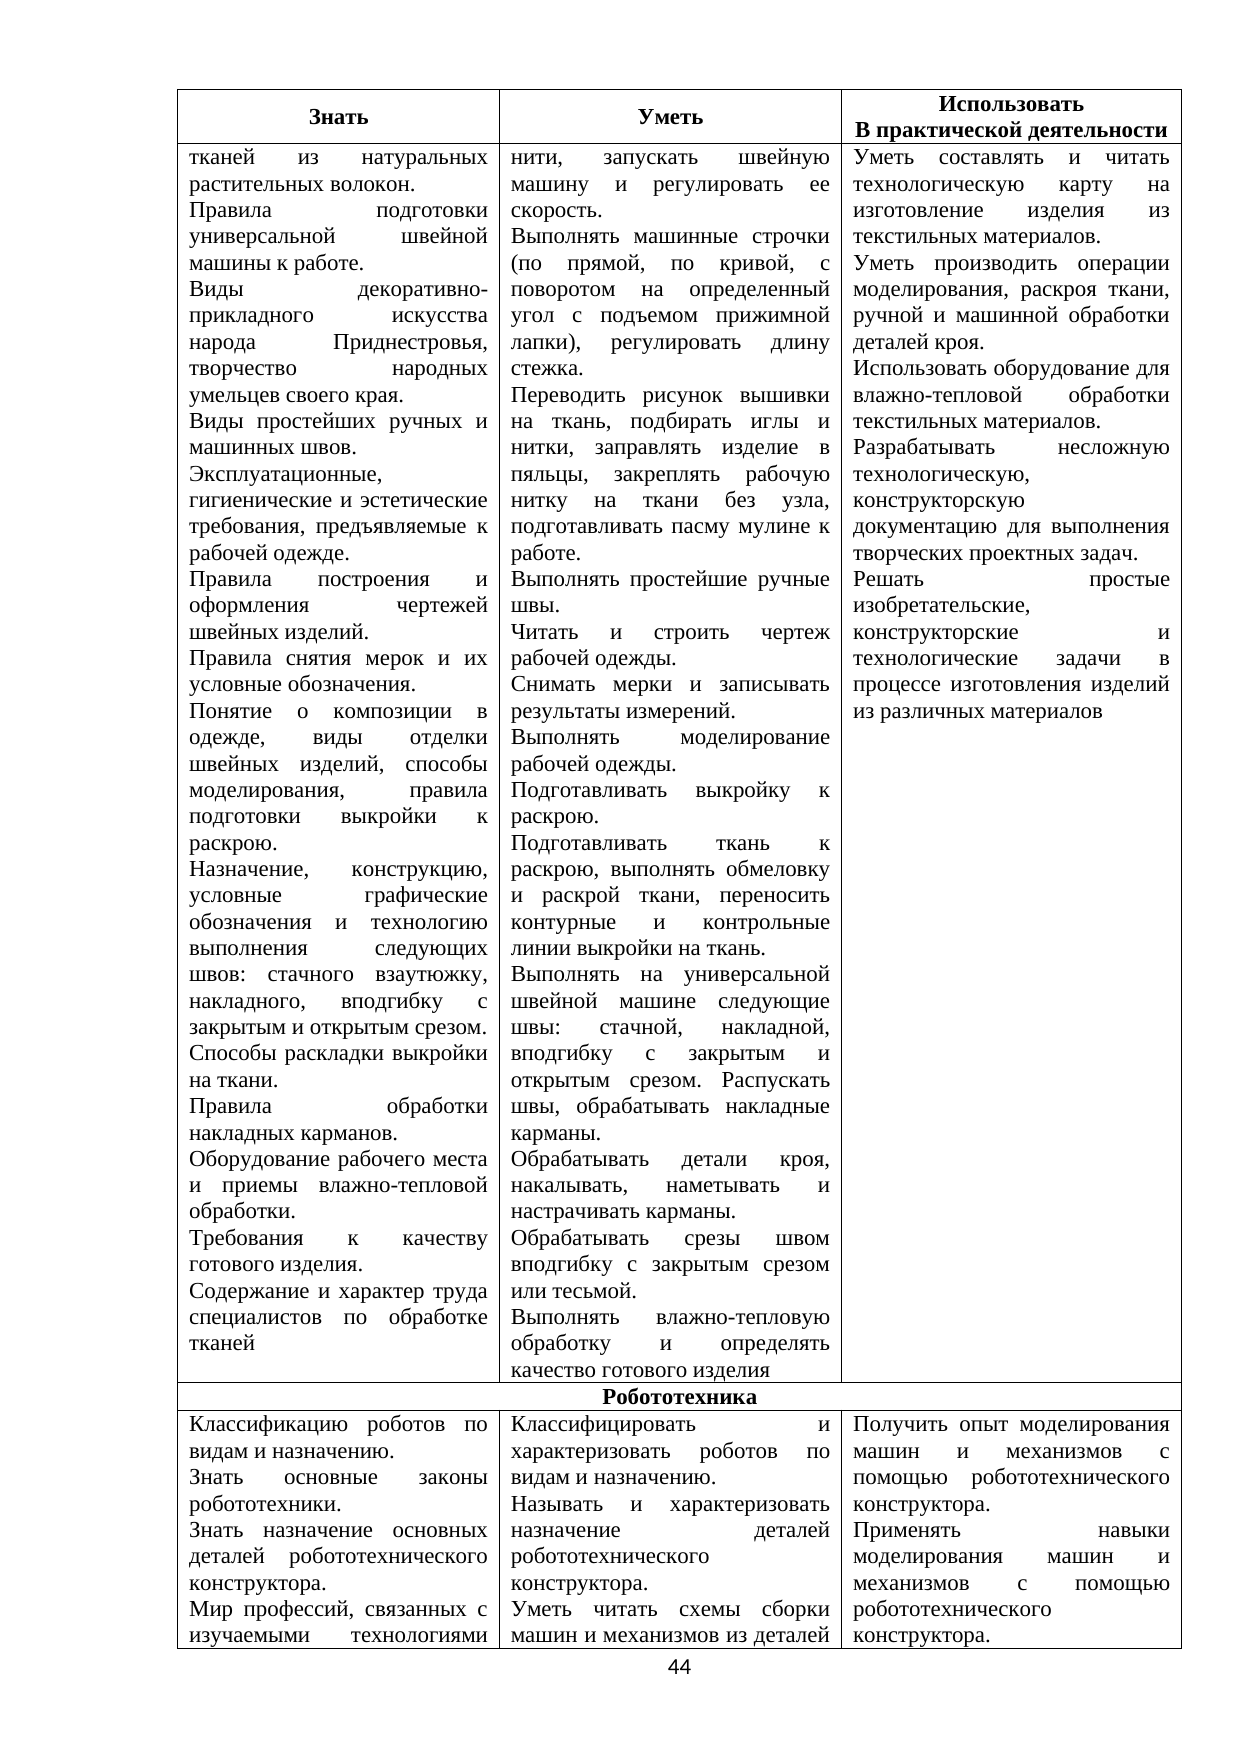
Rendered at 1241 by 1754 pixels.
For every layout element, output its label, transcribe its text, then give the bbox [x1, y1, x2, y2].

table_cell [842, 1411, 1181, 1648]
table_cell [842, 144, 1181, 1382]
table_header Уметь [500, 90, 841, 142]
table_cell Робототехника [178, 1383, 1181, 1409]
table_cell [500, 1411, 841, 1648]
table_header Знать [178, 90, 499, 142]
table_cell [178, 144, 499, 1382]
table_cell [178, 1411, 499, 1648]
table_header Использовать В практической деятельности [842, 90, 1181, 142]
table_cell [500, 144, 841, 1382]
